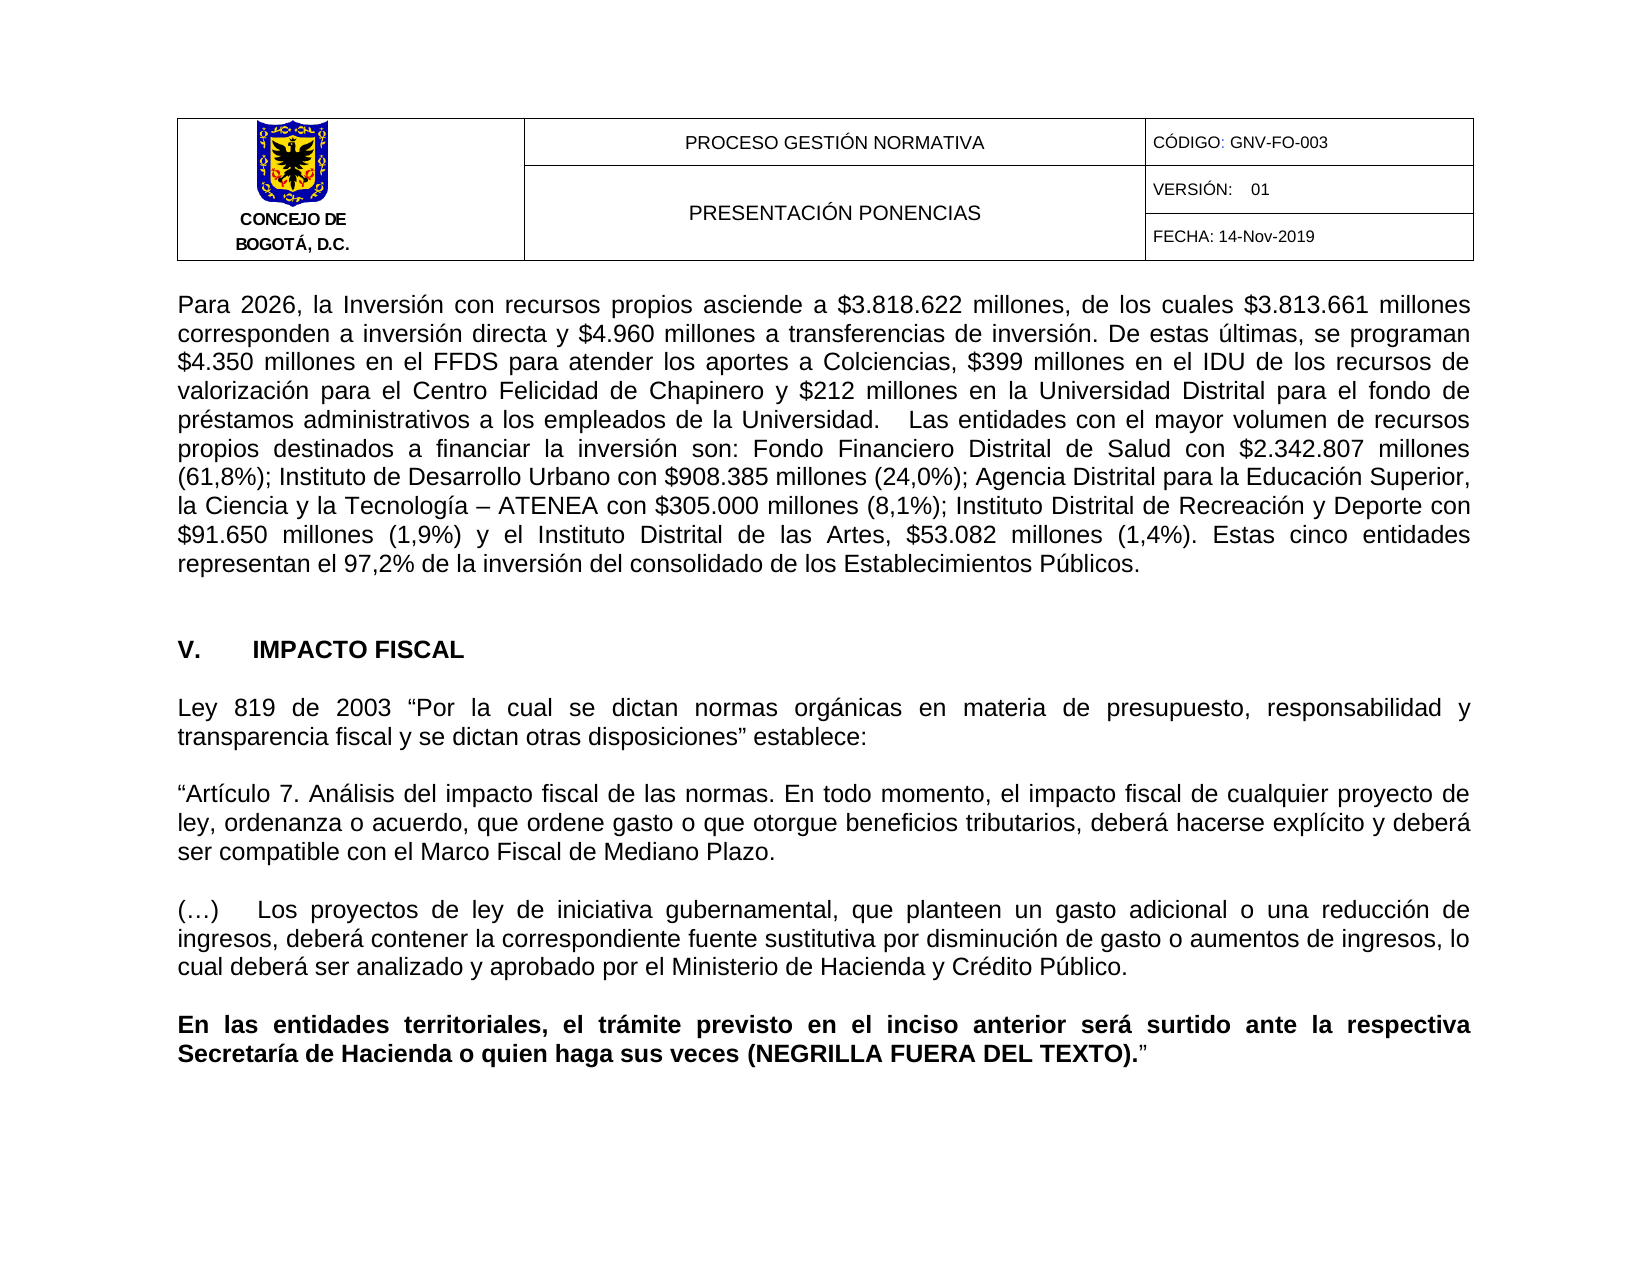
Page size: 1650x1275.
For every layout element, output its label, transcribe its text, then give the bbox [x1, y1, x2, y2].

text (…) Los proyectos de ley de iniciativa gubernamental, que planteen un gasto adicional o una reducción de ingresos, deberá contener la correspondiente fuente sustitutiva por disminución de gasto o aumentos de ingresos, lo cual deberá ser analizado y aprobado por el Ministerio de Hacienda y Crédito Público. [177, 895, 1473, 981]
text En las entidades territoriales, el trámite previsto en el inciso anterior será surtido ante la respectiva Secretaría de Hacienda o quien haga sus veces (NEGRILLA FUERA DEL TEXTO).” [177, 1010, 1473, 1068]
text Ley 819 de 2003 “Por la cual se dictan normas orgánicas en materia de presupuesto, responsabilidad y transparencia fiscal y se dictan otras disposiciones” establece: [177, 693, 1473, 750]
list IMPACTO FISCAL [177, 635, 1473, 663]
text “Artículo 7. Análisis del impacto fiscal de las normas. En todo momento, el impacto fiscal de cualquier proyecto de ley, ordenanza o acuerdo, que ordene gasto o que otorgue beneficios tributarios, deberá hacerse explícito y deberá ser compatible con el Marco Fiscal de Mediano Plazo. [177, 779, 1473, 866]
text Para 2026, la Inversión con recursos propios asciende a $3.818.622 millones, de los cuales $3.813.661 millones corresponden a inversión directa y $4.960 millones a transferencias de inversión. De estas últimas, se programan $4.350 millones en el FFDS para atender los aportes a Colciencias, $399 millones en el IDU de los recursos de valorización para el Centro Felicidad de Chapinero y $212 millones en la Universidad Distrital para el fondo de préstamos administrativos a los empleados de la Universidad. Las entidades con el mayor volumen de recursos propios destinados a financiar la inversión son: Fondo Financiero Distrital de Salud con $2.342.807 millones (61,8%); Instituto de Desarrollo Urbano con $908.385 millones (24,0%); Agencia Distrital para la Educación Superior, la Ciencia y la Tecnología – ATENEA con $305.000 millones (8,1%); Instituto Distrital de Recreación y Deporte con $91.650 millones (1,9%) y el Instituto Distrital de las Artes, $53.082 millones (1,4%). Estas cinco entidades representan el 97,2% de la inversión del consolidado de los Establecimientos Públicos. [177, 290, 1473, 577]
